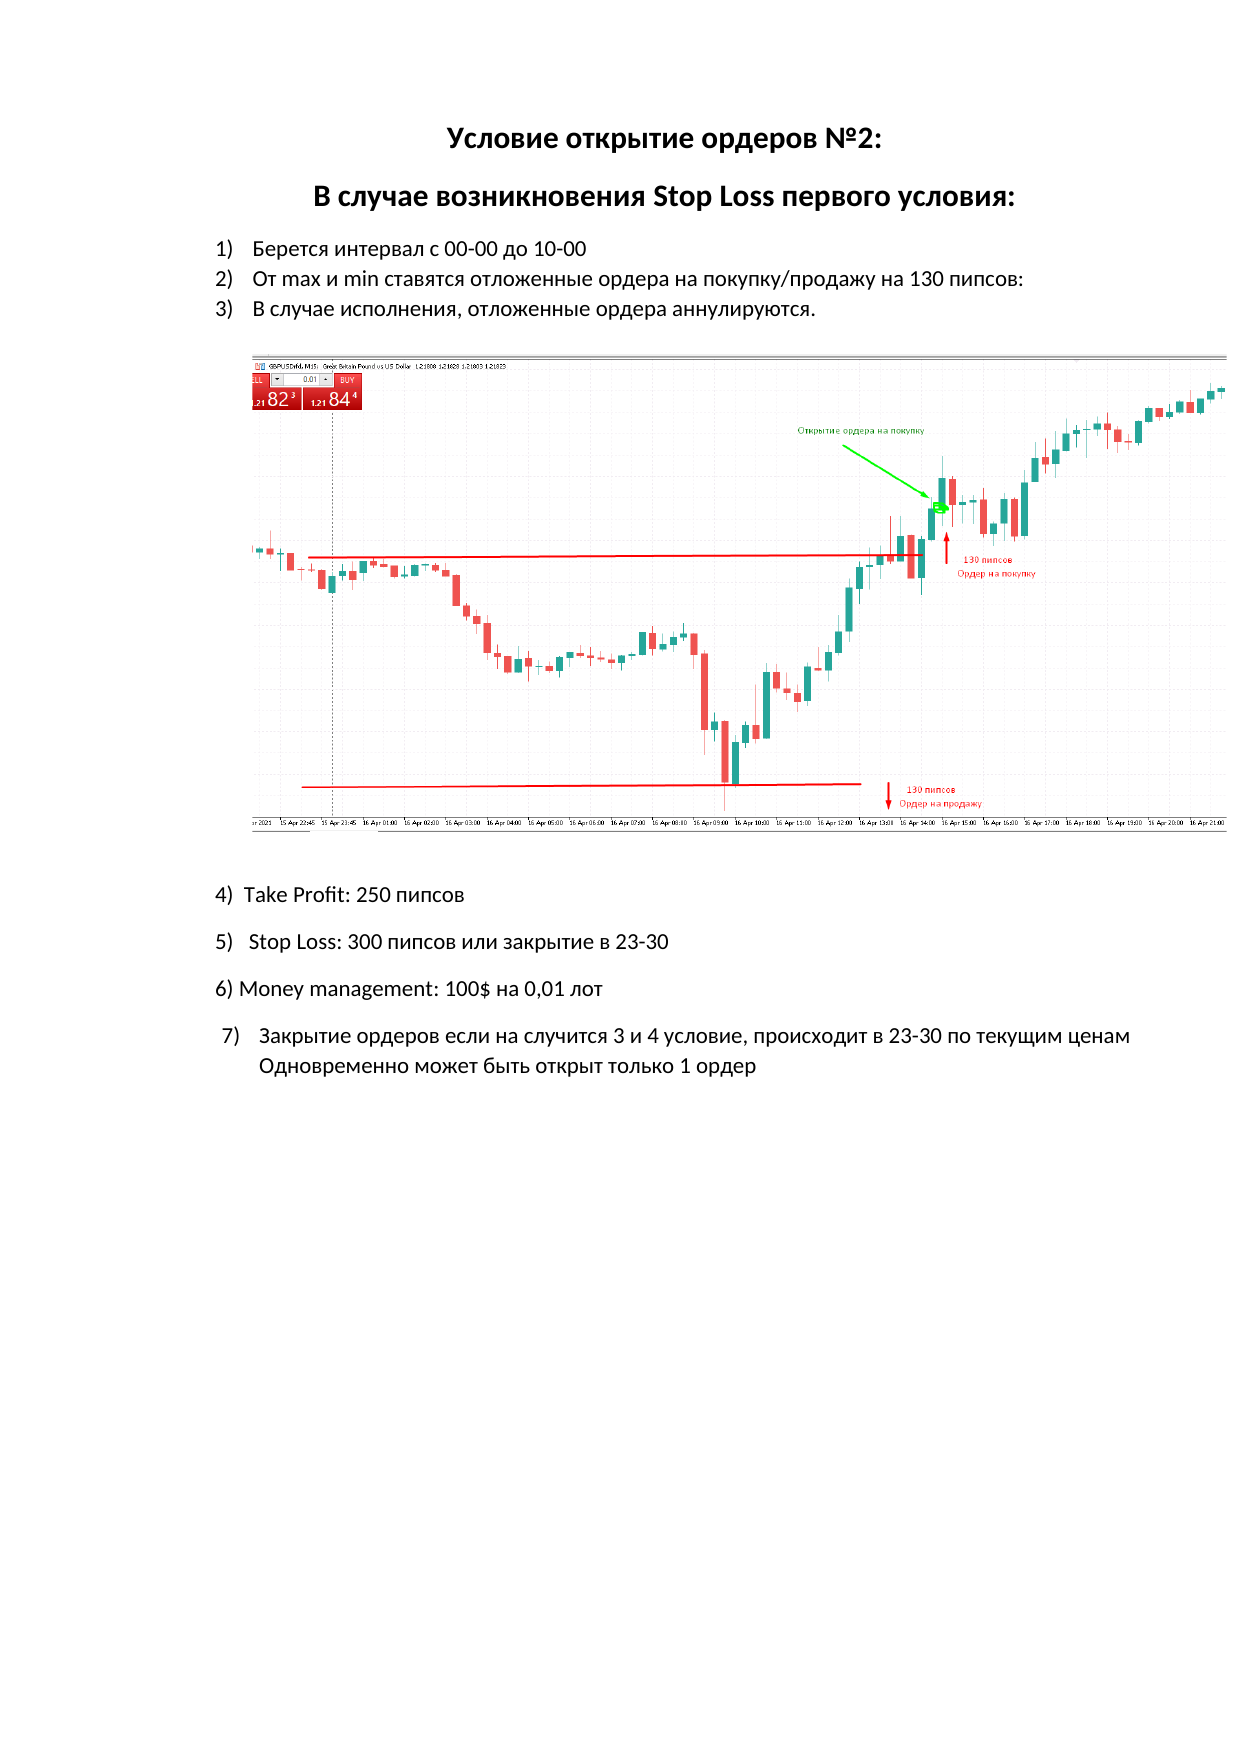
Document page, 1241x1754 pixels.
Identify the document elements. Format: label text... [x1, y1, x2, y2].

list Берется интервал с 00-00 до 10-00 [215, 234, 1152, 262]
text Условие открытие ордеров №2: [177, 118, 1152, 156]
text 6) Money management: 100$ на 0,01 лот [177, 974, 1152, 1002]
picture [252, 354, 1227, 832]
text 4) Take Profit: 250 пипсов [215, 880, 1152, 908]
list В случае исполнения, отложенные ордера аннулируются. [215, 294, 1152, 322]
text 5) Stop Loss: 300 пипсов или закрытие в 23-30 [215, 927, 1152, 955]
list Одновременно может быть открыт только 1 ордер [259, 1051, 1152, 1079]
list От max и min ставятся отложенные ордера на покупку/продажу на 130 пипсов: [215, 264, 1152, 292]
list Закрытие ордеров если на случится 3 и 4 условие, происходит в 23-30 по текущим ценам [221, 1021, 1152, 1049]
text В случае возникновения Stop Loss первого условия: [177, 176, 1152, 214]
